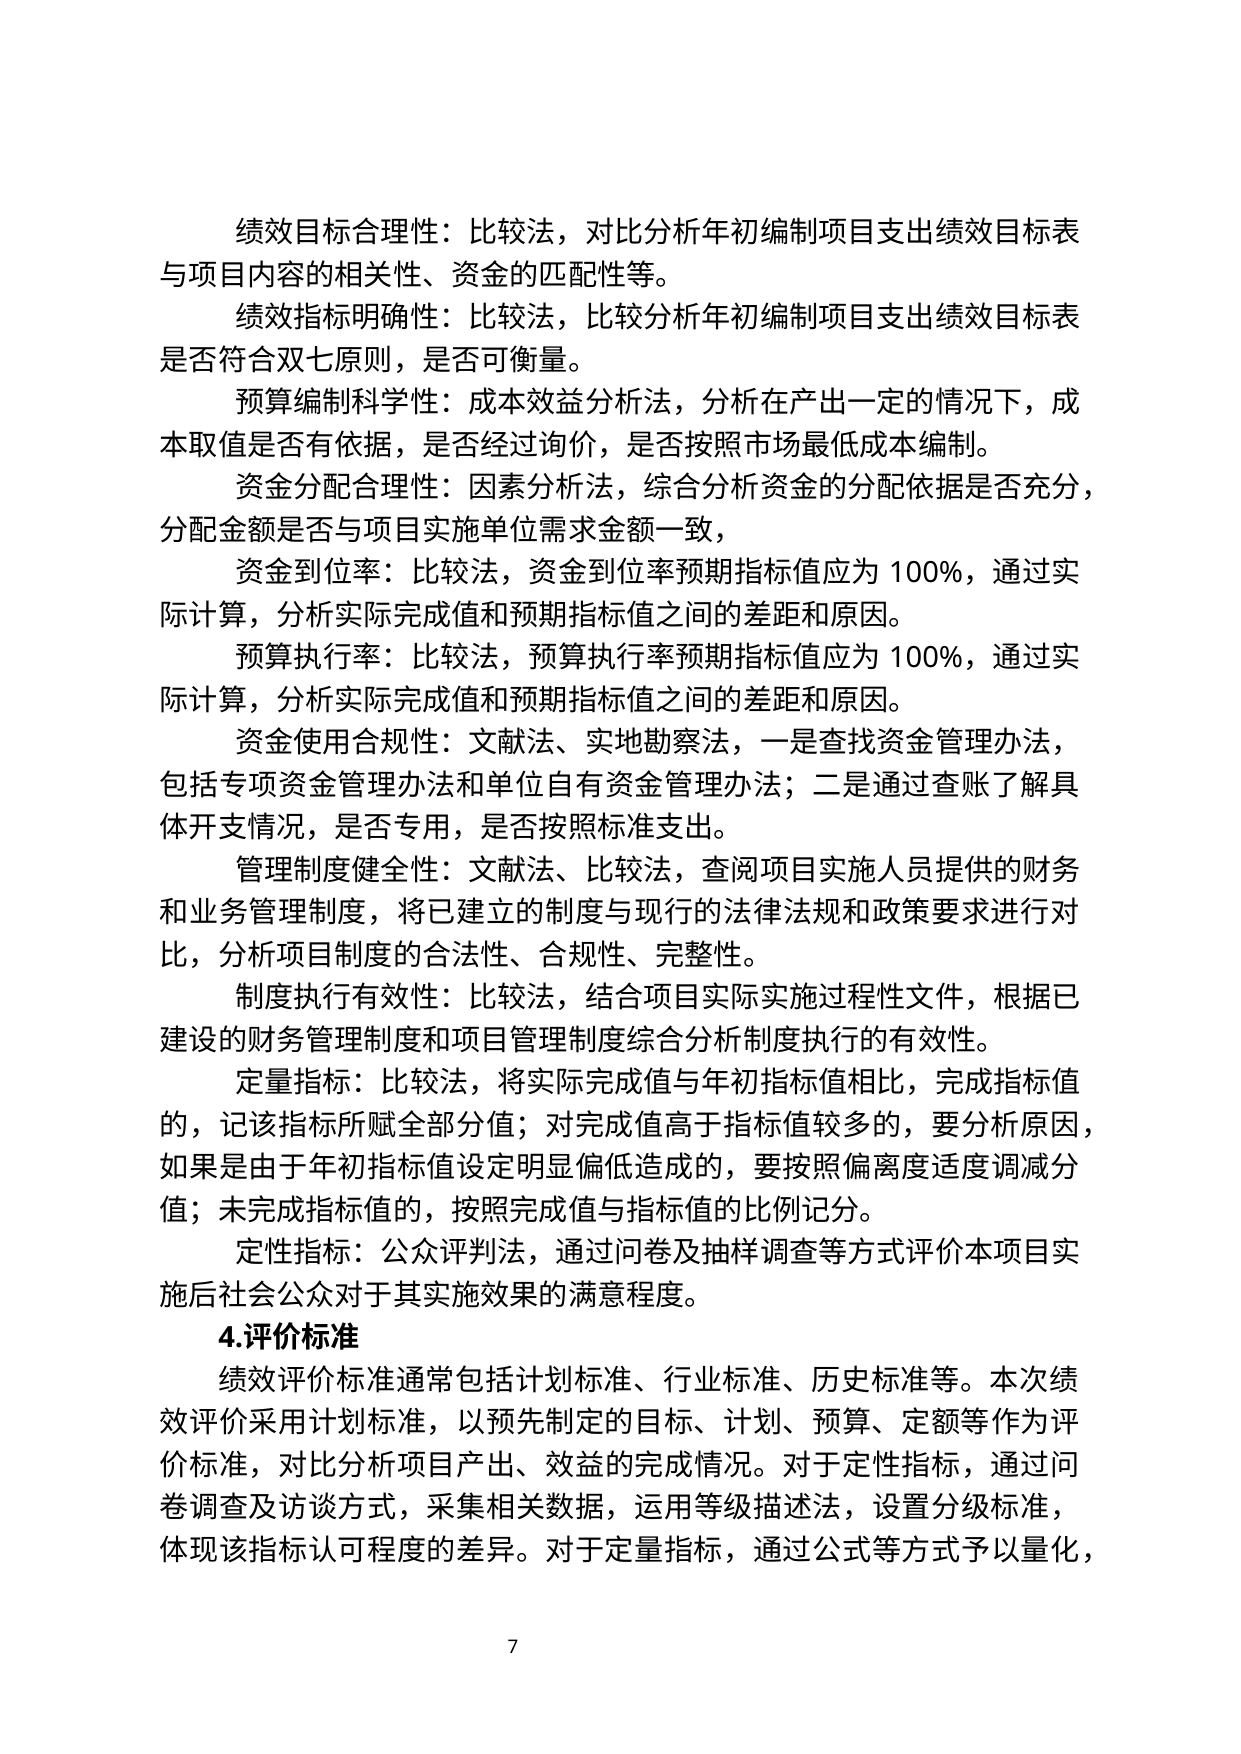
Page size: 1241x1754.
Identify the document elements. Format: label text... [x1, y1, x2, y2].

text 定量指标：比较法，将实际完成值与年初指标值相比，完成指标值的，记该指标所赋全部分值；对完成值高于指标值较多的，要分析原因，如果是由于年初指标值设定明显偏低造成的，要按照偏离度适度调减分值；未完成指标值的，按照完成值与指标值的比例记分。 [159, 1059, 1081, 1229]
text 资金分配合理性：因素分析法，综合分析资金的分配依据是否充分，分配金额是否与项目实施单位需求金额一致， [159, 464, 1081, 549]
text 资金使用合规性：文献法、实地勘察法，一是查找资金管理办法，包括专项资金管理办法和单位自有资金管理办法；二是通过查账了解具体开支情况，是否专用，是否按照标准支出。 [159, 719, 1081, 846]
text 制度执行有效性：比较法，结合项目实际实施过程性文件，根据已建设的财务管理制度和项目管理制度综合分析制度执行的有效性。 [159, 974, 1081, 1059]
text 管理制度健全性：文献法、比较法，查阅项目实施人员提供的财务和业务管理制度，将已建立的制度与现行的法律法规和政策要求进行对比，分析项目制度的合法性、合规性、完整性。 [159, 846, 1081, 974]
text 预算编制科学性：成本效益分析法，分析在产出一定的情况下，成本取值是否有依据，是否经过询价，是否按照市场最低成本编制。 [159, 379, 1081, 464]
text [159, 1356, 1081, 1569]
text 绩效指标明确性：比较法，比较分析年初编制项目支出绩效目标表是否符合双七原则，是否可衡量。 [159, 294, 1081, 379]
text 预算执行率：比较法，预算执行率预期指标值应为100%，通过实际计算，分析实际完成值和预期指标值之间的差距和原因。 [159, 634, 1081, 719]
subtitle 4.评价标准 [159, 1314, 1081, 1356]
text 定性指标：公众评判法，通过问卷及抽样调查等方式评价本项目实施后社会公众对于其实施效果的满意程度。 [159, 1229, 1081, 1314]
text 绩效目标合理性：比较法，对比分析年初编制项目支出绩效目标表与项目内容的相关性、资金的匹配性等。 [159, 209, 1081, 294]
text 资金到位率：比较法，资金到位率预期指标值应为100%，通过实际计算，分析实际完成值和预期指标值之间的差距和原因。 [159, 549, 1081, 634]
